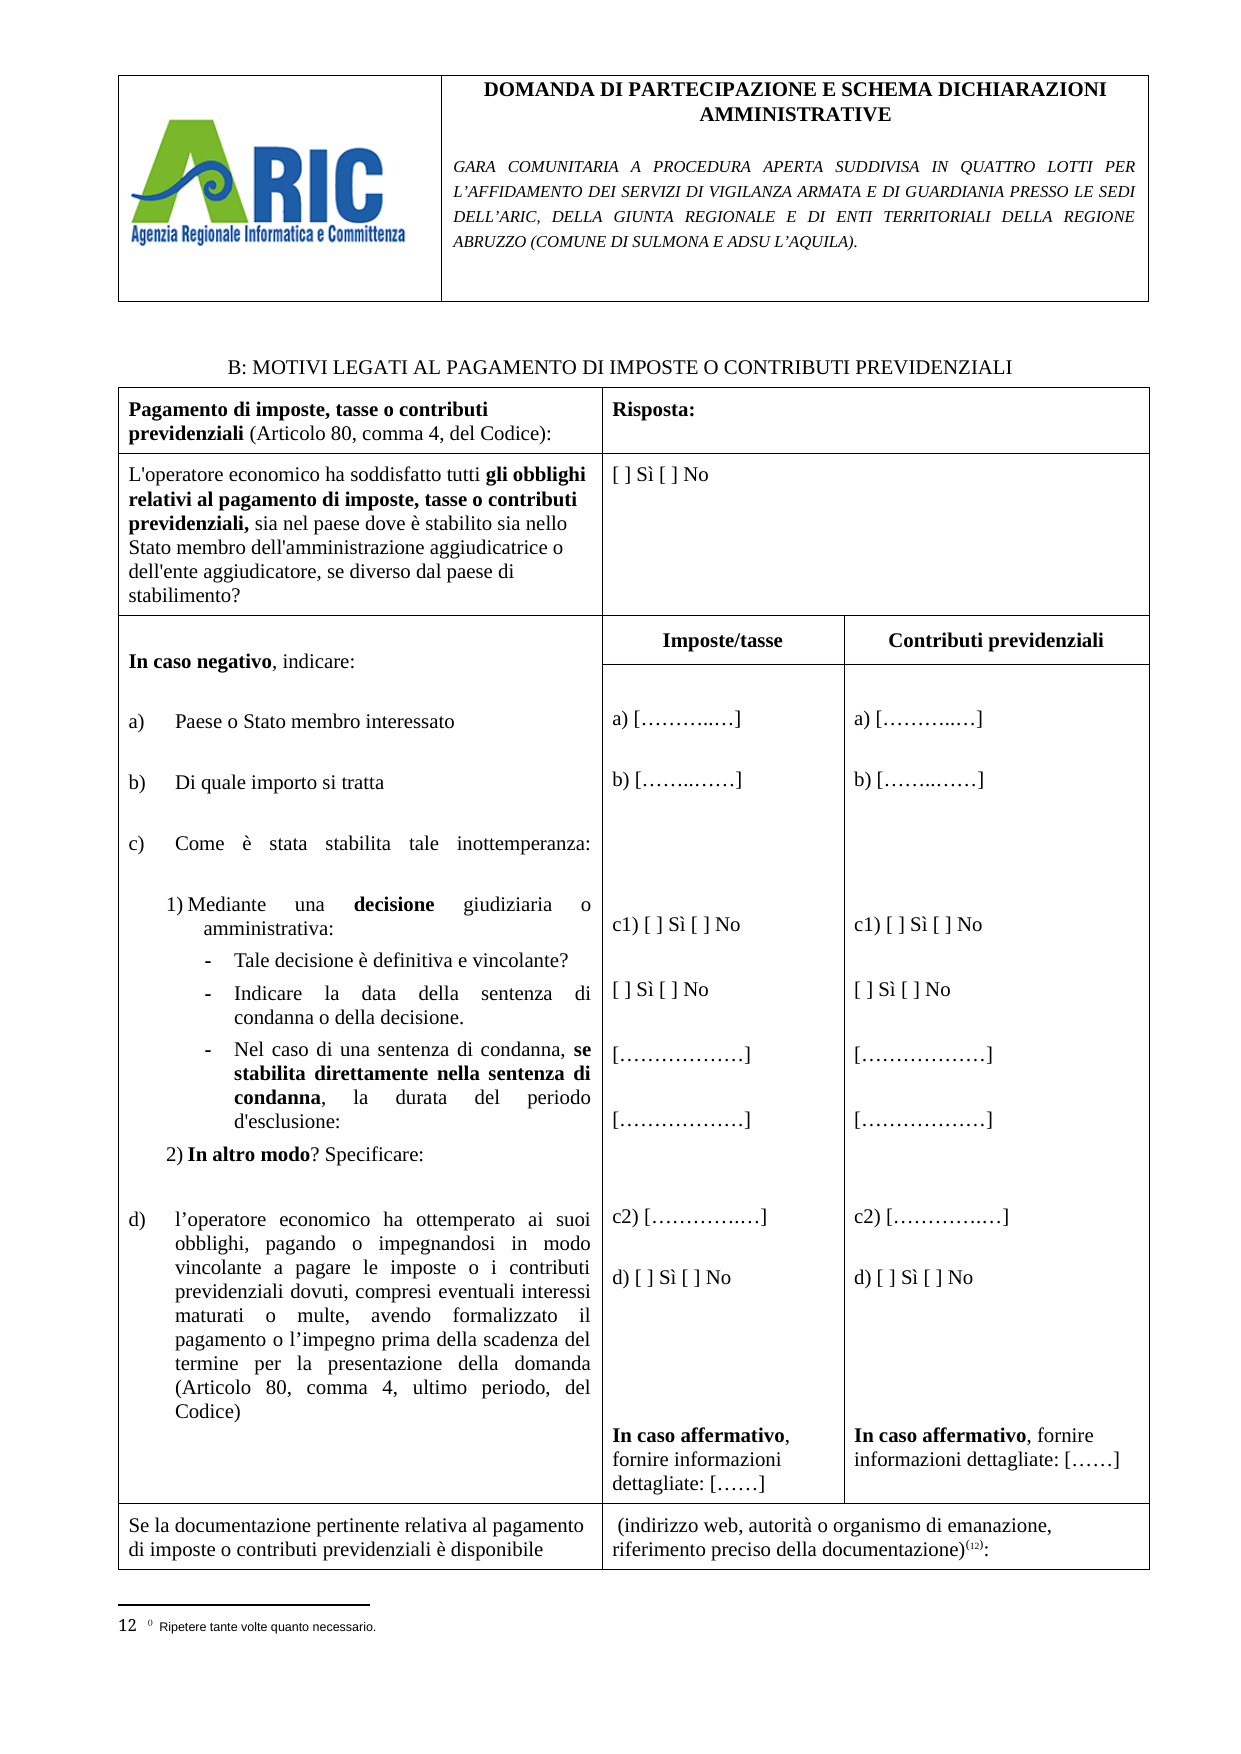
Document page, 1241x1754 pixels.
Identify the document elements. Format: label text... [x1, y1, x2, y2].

table_cell Contributi previdenziali [845, 616, 1149, 664]
table_header Pagamento di imposte, tasse o contributi previdenziali (Articolo 80, comma 4, del Codice): [119, 388, 602, 453]
table_cell (indirizzo web, autorità o organismo di emanazione, riferimento preciso della documentazione)(): [……………][……………][…………..…] [603, 1504, 1149, 1569]
table_header Risposta: [603, 388, 1149, 453]
table_cell a) [………..…] b) [……..……] c1) [ ] Sì [ ] No [ ] Sì [ ] No [………………] [………………] c2) [………….…] d) [ ] Sì [ ] No In caso affermativo, fornire informazioni dettagliate: [……] [845, 665, 1149, 1503]
table_cell L'operatore economico ha soddisfatto tutti gli obblighi relativi al pagamento di imposte, tasse o contributi previdenziali, sia nel paese dove è stabilito sia nello Stato membro dell'amministrazione aggiudicatrice o dell'ente aggiudicatore, se diverso dal paese di stabilimento? [119, 454, 602, 615]
text B: MOTIVI LEGATI AL PAGAMENTO DI IMPOSTE O CONTRIBUTI PREVIDENZIALI [118, 355, 1122, 379]
table_cell a) [………..…] b) [……..……] c1) [ ] Sì [ ] No [ ] Sì [ ] No [………………] [………………] c2) [………….…] d) [ ] Sì [ ] No In caso affermativo, fornire informazioni dettagliate: [……] [603, 665, 844, 1503]
table_cell [ ] Sì [ ] No [603, 454, 1149, 615]
table_cell Se la documentazione pertinente relativa al pagamento di imposte o contributi previdenziali è disponibile elettronicamente, indicare: [119, 1504, 602, 1569]
table_cell Imposte/tasse [603, 616, 844, 664]
picture [129, 117, 431, 248]
table_cell In caso negativo, indicare: Paese o Stato membro interessato Di quale importo si tratta Come è stata stabilita tale inottemperanza: Mediante una decisione giudiziaria o amministrativa: Tale decisione è definitiva e vincolante? Indicare la data della sentenza di condanna o della decisione. Nel caso di una sentenza di condanna, se stabilita direttamente nella sentenza di condanna, la durata del periodo d'esclusione: In altro modo? Specificare: l’operatore economico ha ottemperato ai suoi obblighi, pagando o impegnandosi in modo vincolante a pagare le imposte o i contributi previdenziali dovuti, compresi eventuali interessi maturati o multe, avendo formalizzato il pagamento o l’impegno prima della scadenza del termine per la presentazione della domanda (Articolo 80, comma 4, ultimo periodo, del Codice) [119, 616, 602, 1503]
